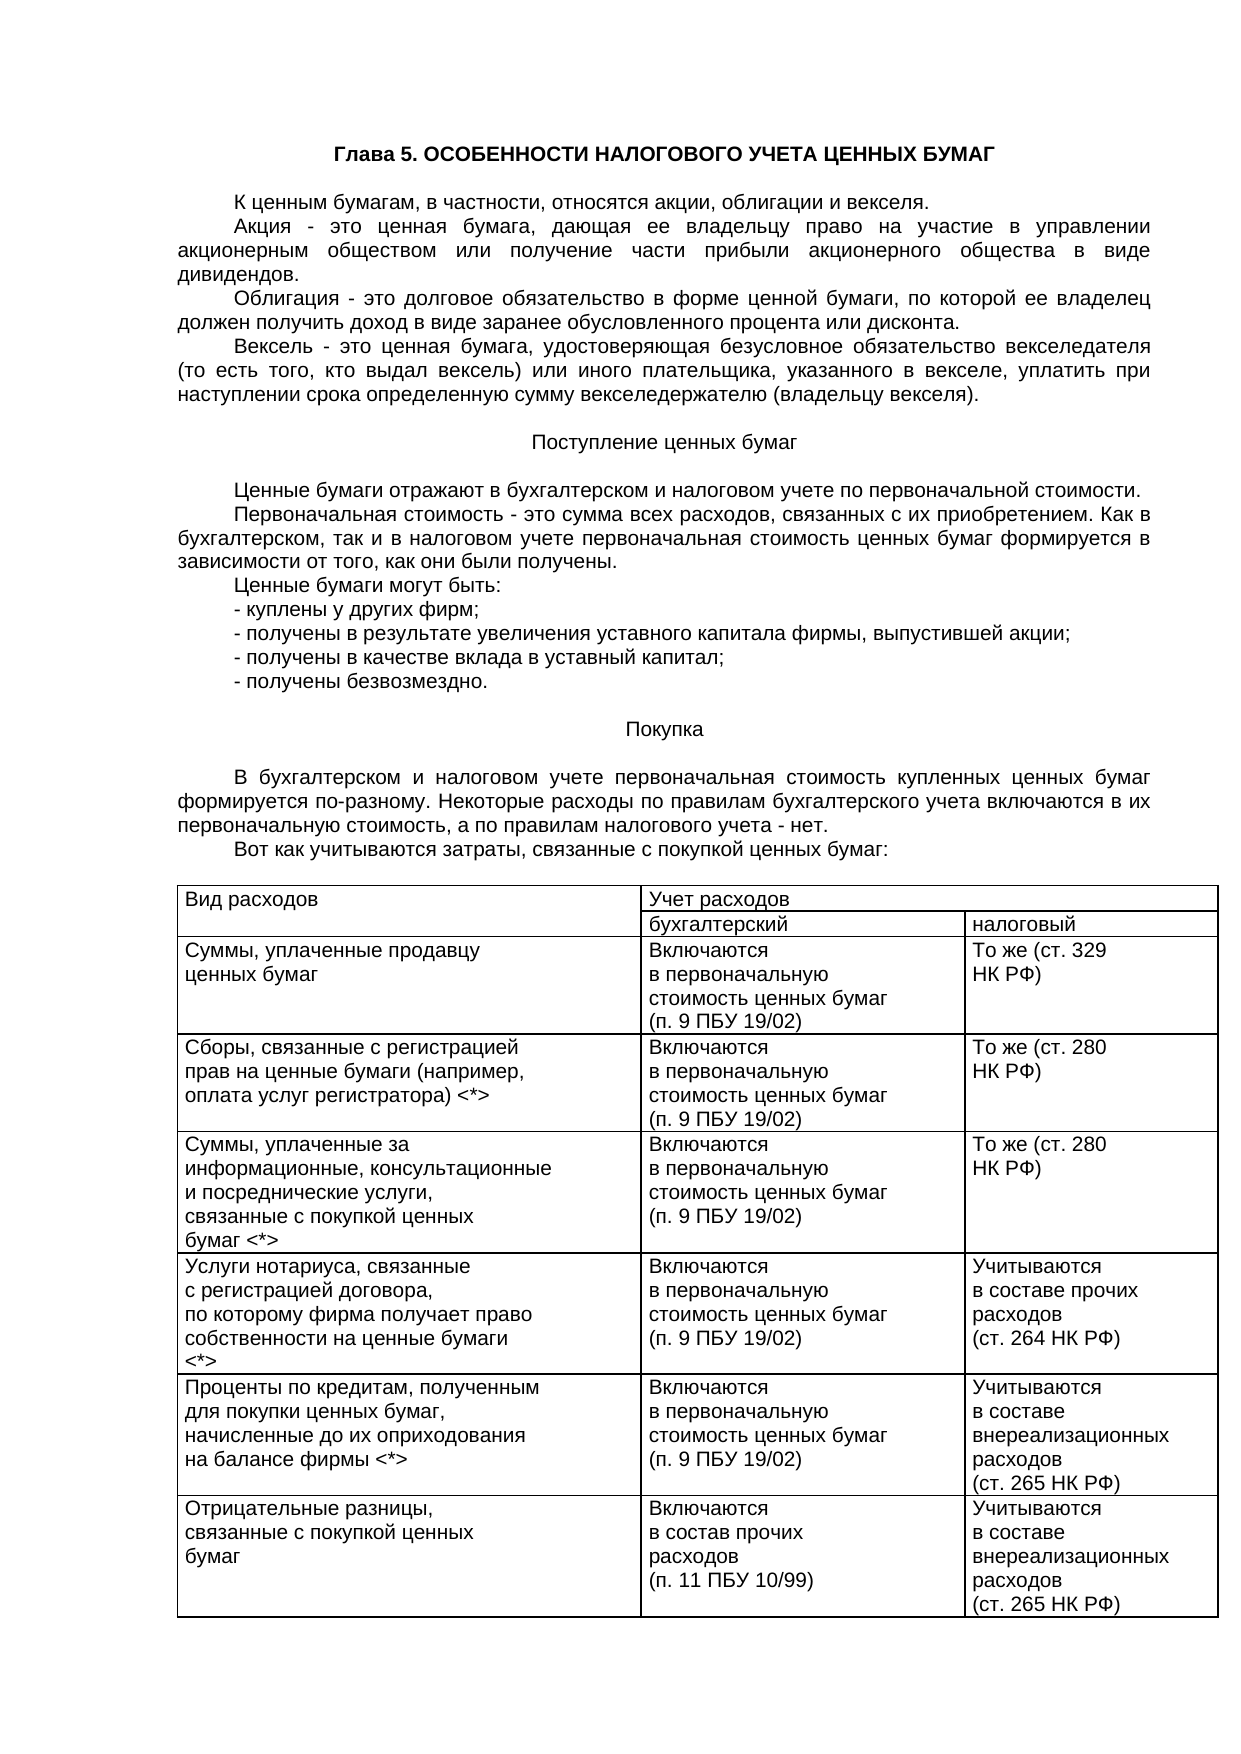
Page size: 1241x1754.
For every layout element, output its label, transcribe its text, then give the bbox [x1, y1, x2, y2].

table_cell То же (ст. 329 НК РФ) [966, 937, 1217, 1033]
text - получены безвозмездно. [177, 669, 1152, 693]
table_cell То же (ст. 280 НК РФ) [966, 1132, 1217, 1252]
table_cell Суммы, уплаченные за информационные, консультационные и посреднические услуги, связанные с покупкой ценных бумаг <*> [178, 1132, 640, 1252]
table_cell Проценты по кредитам, полученным для покупки ценных бумаг, начисленные до их оприходования на балансе фирмы <*> [178, 1375, 640, 1495]
table_cell Учитываются в составе прочих расходов (ст. 264 НК РФ) [966, 1254, 1217, 1373]
table_cell Сборы, связанные с регистрацией прав на ценные бумаги (например, оплата услуг регистратора) <*> [178, 1035, 640, 1131]
text Ценные бумаги отражают в бухгалтерском и налоговом учете по первоначальной стоимости. [177, 477, 1152, 501]
text Покупка [177, 717, 1152, 741]
table_cell Суммы, уплаченные продавцу ценных бумаг [178, 937, 640, 1033]
table_cell бухгалтерский [642, 912, 964, 936]
title Глава 5. ОСОБЕННОСТИ НАЛОГОВОГО УЧЕТА ЦЕННЫХ БУМАГ [177, 142, 1152, 166]
text Первоначальная стоимость - это сумма всех расходов, связанных с их приобретением. Как в бухгалтерском, так и в налоговом учете первоначальная стоимость ценных бумаг формируется в зависимости от того, как они были получены. [177, 501, 1152, 573]
text Вот как учитываются затраты, связанные с покупкой ценных бумаг: [177, 837, 1152, 861]
table_header Вид расходов [178, 886, 640, 936]
table_cell Включаются в первоначальную стоимость ценных бумаг (п. 9 ПБУ 19/02) [642, 1132, 964, 1252]
table_cell Включаются в первоначальную стоимость ценных бумаг (п. 9 ПБУ 19/02) [642, 937, 964, 1033]
text Поступление ценных бумаг [177, 429, 1152, 453]
table_cell То же (ст. 280 НК РФ) [966, 1035, 1217, 1131]
text К ценным бумагам, в частности, относятся акции, облигации и векселя. [177, 190, 1152, 214]
text - получены в результате увеличения уставного капитала фирмы, выпустившей акции; [177, 621, 1152, 645]
table_cell Услуги нотариуса, связанные с регистрацией договора, по которому фирма получает право собственности на ценные бумаги <*> [178, 1254, 640, 1373]
table_cell налоговый [966, 912, 1217, 936]
table_cell Отрицательные разницы, связанные с покупкой ценных бумаг [178, 1496, 640, 1616]
text В бухгалтерском и налоговом учете первоначальная стоимость купленных ценных бумаг формируется по-разному. Некоторые расходы по правилам бухгалтерского учета включаются в их первоначальную стоимость, а по правилам налогового учета - нет. [177, 765, 1152, 837]
text Акция - это ценная бумага, дающая ее владельцу право на участие в управлении акционерным обществом или получение части прибыли акционерного общества в виде дивидендов. [177, 214, 1152, 286]
text - куплены у других фирм; [177, 597, 1152, 621]
text Ценные бумаги могут быть: [177, 573, 1152, 597]
text - получены в качестве вклада в уставный капитал; [177, 645, 1152, 669]
table_cell Включаются в состав прочих расходов (п. 11 ПБУ 10/99) [642, 1496, 964, 1616]
table_cell Учитываются в составе внереализационных расходов (ст. 265 НК РФ) [966, 1375, 1217, 1495]
table_cell Включаются в первоначальную стоимость ценных бумаг (п. 9 ПБУ 19/02) [642, 1035, 964, 1131]
table_cell Учитываются в составе внереализационных расходов (ст. 265 НК РФ) [966, 1496, 1217, 1616]
table_cell Включаются в первоначальную стоимость ценных бумаг (п. 9 ПБУ 19/02) [642, 1375, 964, 1495]
table_cell Включаются в первоначальную стоимость ценных бумаг (п. 9 ПБУ 19/02) [642, 1254, 964, 1373]
table_header Учет расходов [642, 886, 1217, 910]
text Вексель - это ценная бумага, удостоверяющая безусловное обязательство векселедателя (то есть того, кто выдал вексель) или иного плательщика, указанного в векселе, уплатить при наступлении срока определенную сумму векселедержателю (владельцу векселя). [177, 334, 1152, 406]
text Облигация - это долговое обязательство в форме ценной бумаги, по которой ее владелец должен получить доход в виде заранее обусловленного процента или дисконта. [177, 286, 1152, 334]
